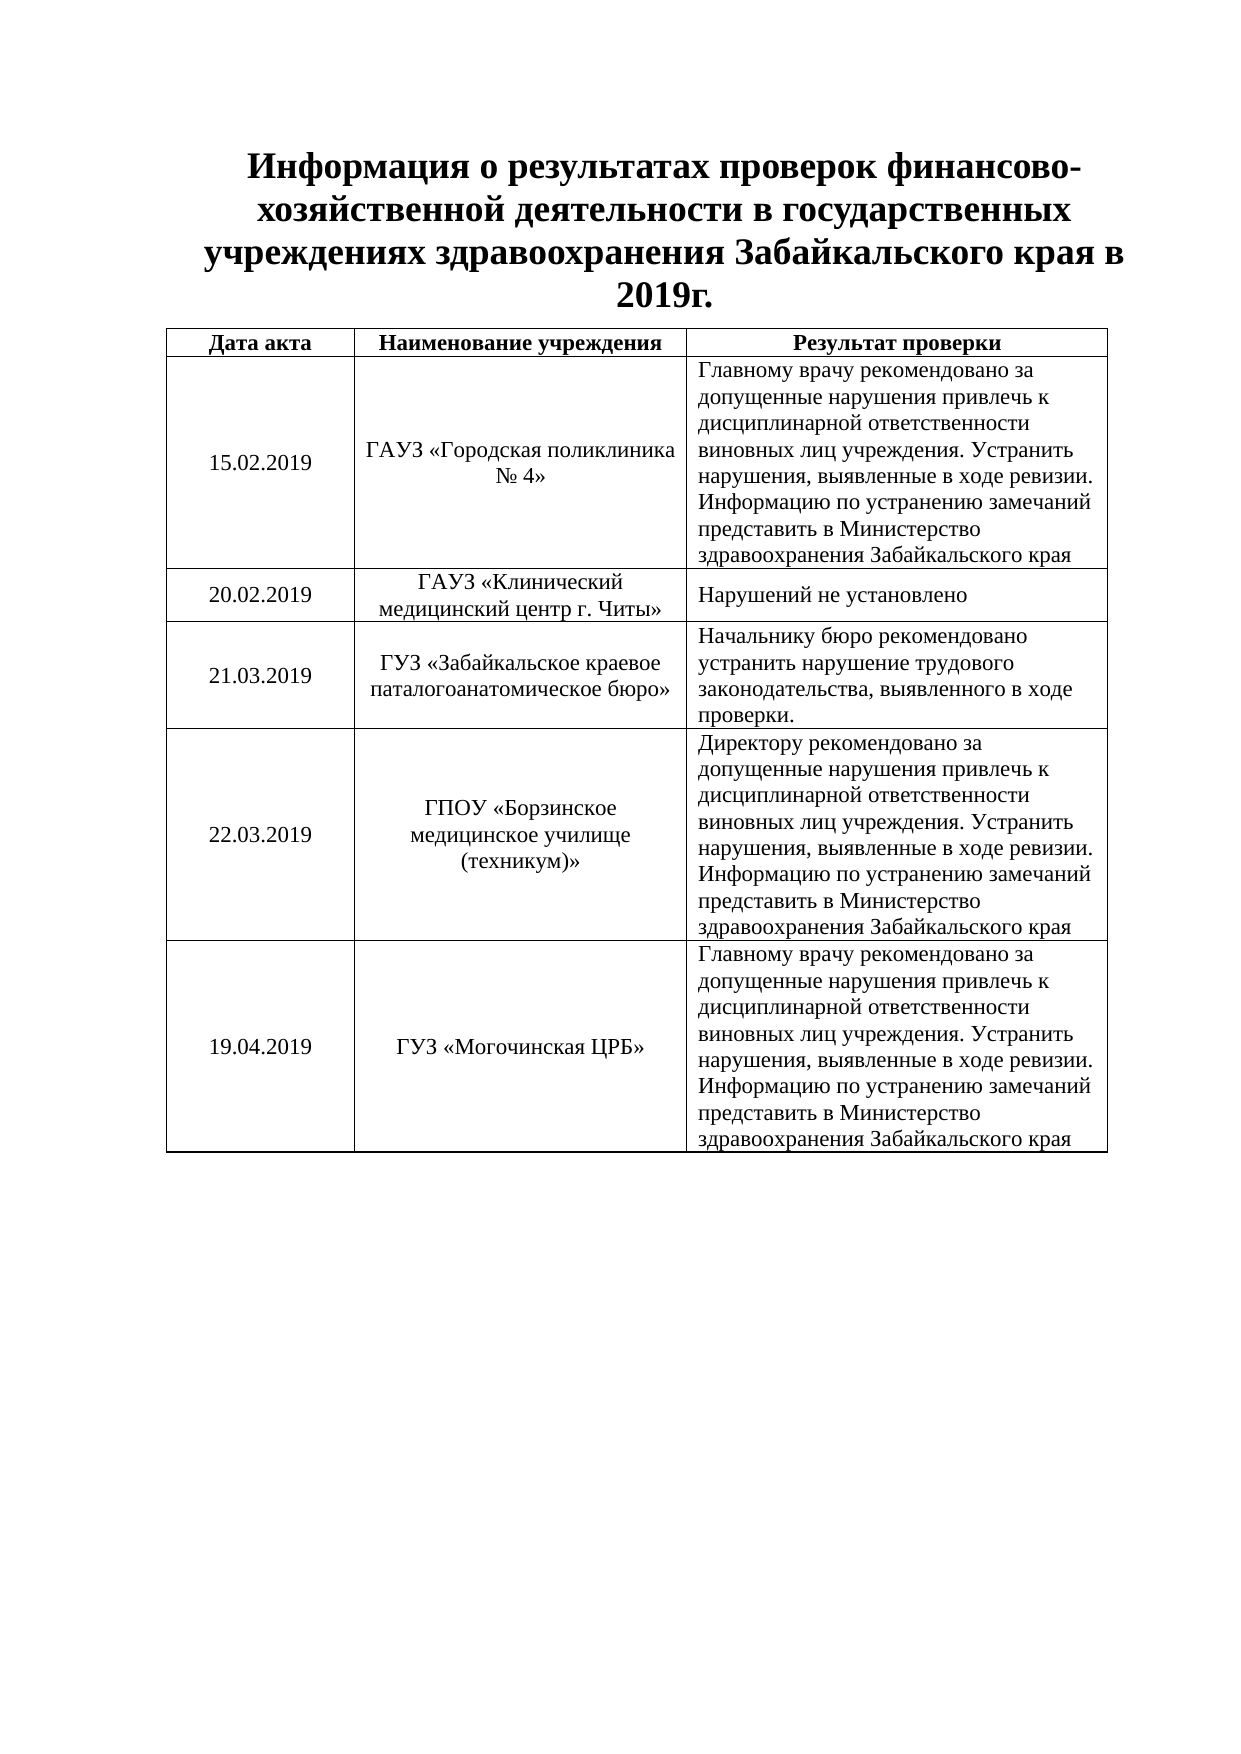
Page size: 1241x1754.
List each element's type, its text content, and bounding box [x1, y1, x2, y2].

table_cell 15.02.2019 [167, 357, 354, 567]
table_cell ГПОУ «Борзинское медицинское училище (техникум)» [355, 729, 686, 939]
table_cell 21.03.2019 [167, 622, 354, 728]
table_cell ГУЗ «Забайкальское краевое паталогоанатомическое бюро» [355, 622, 686, 728]
table_header Наименование учреждения [355, 329, 686, 356]
table_cell Главному врачу рекомендовано за допущенные нарушения привлечь к дисциплинарной ответственности виновных лиц учреждения. Устранить нарушения, выявленные в ходе ревизии. Информацию по устранению замечаний представить в Министерство здравоохранения Забайкальского края [687, 941, 1107, 1151]
table_cell Директору рекомендовано за допущенные нарушения привлечь к дисциплинарной ответственности виновных лиц учреждения. Устранить нарушения, выявленные в ходе ревизии. Информацию по устранению замечаний представить в Министерство здравоохранения Забайкальского края [687, 729, 1107, 939]
table_header Дата акта [167, 329, 354, 356]
table_cell 22.03.2019 [167, 729, 354, 939]
table_cell ГУЗ «Могочинская ЦРБ» [355, 941, 686, 1151]
table_header Результат проверки [687, 329, 1107, 356]
table_cell Главному врачу рекомендовано за допущенные нарушения привлечь к дисциплинарной ответственности виновных лиц учреждения. Устранить нарушения, выявленные в ходе ревизии. Информацию по устранению замечаний представить в Министерство здравоохранения Забайкальского края [687, 357, 1107, 567]
table_cell 19.04.2019 [167, 941, 354, 1151]
table_cell Нарушений не установлено [687, 569, 1107, 621]
table_cell Начальнику бюро рекомендовано устранить нарушение трудового законодательства, выявленного в ходе проверки. [687, 622, 1107, 728]
table_cell ГАУЗ «Городская поликлиника № 4» [355, 357, 686, 567]
table_cell 20.02.2019 [167, 569, 354, 621]
text Информация о результатах проверок финансово-хозяйственной деятельности в государственных учреждениях здравоохранения Забайкальского края в 2019г. [177, 143, 1152, 316]
table_cell ГАУЗ «Клинический медицинский центр г. Читы» [355, 569, 686, 621]
